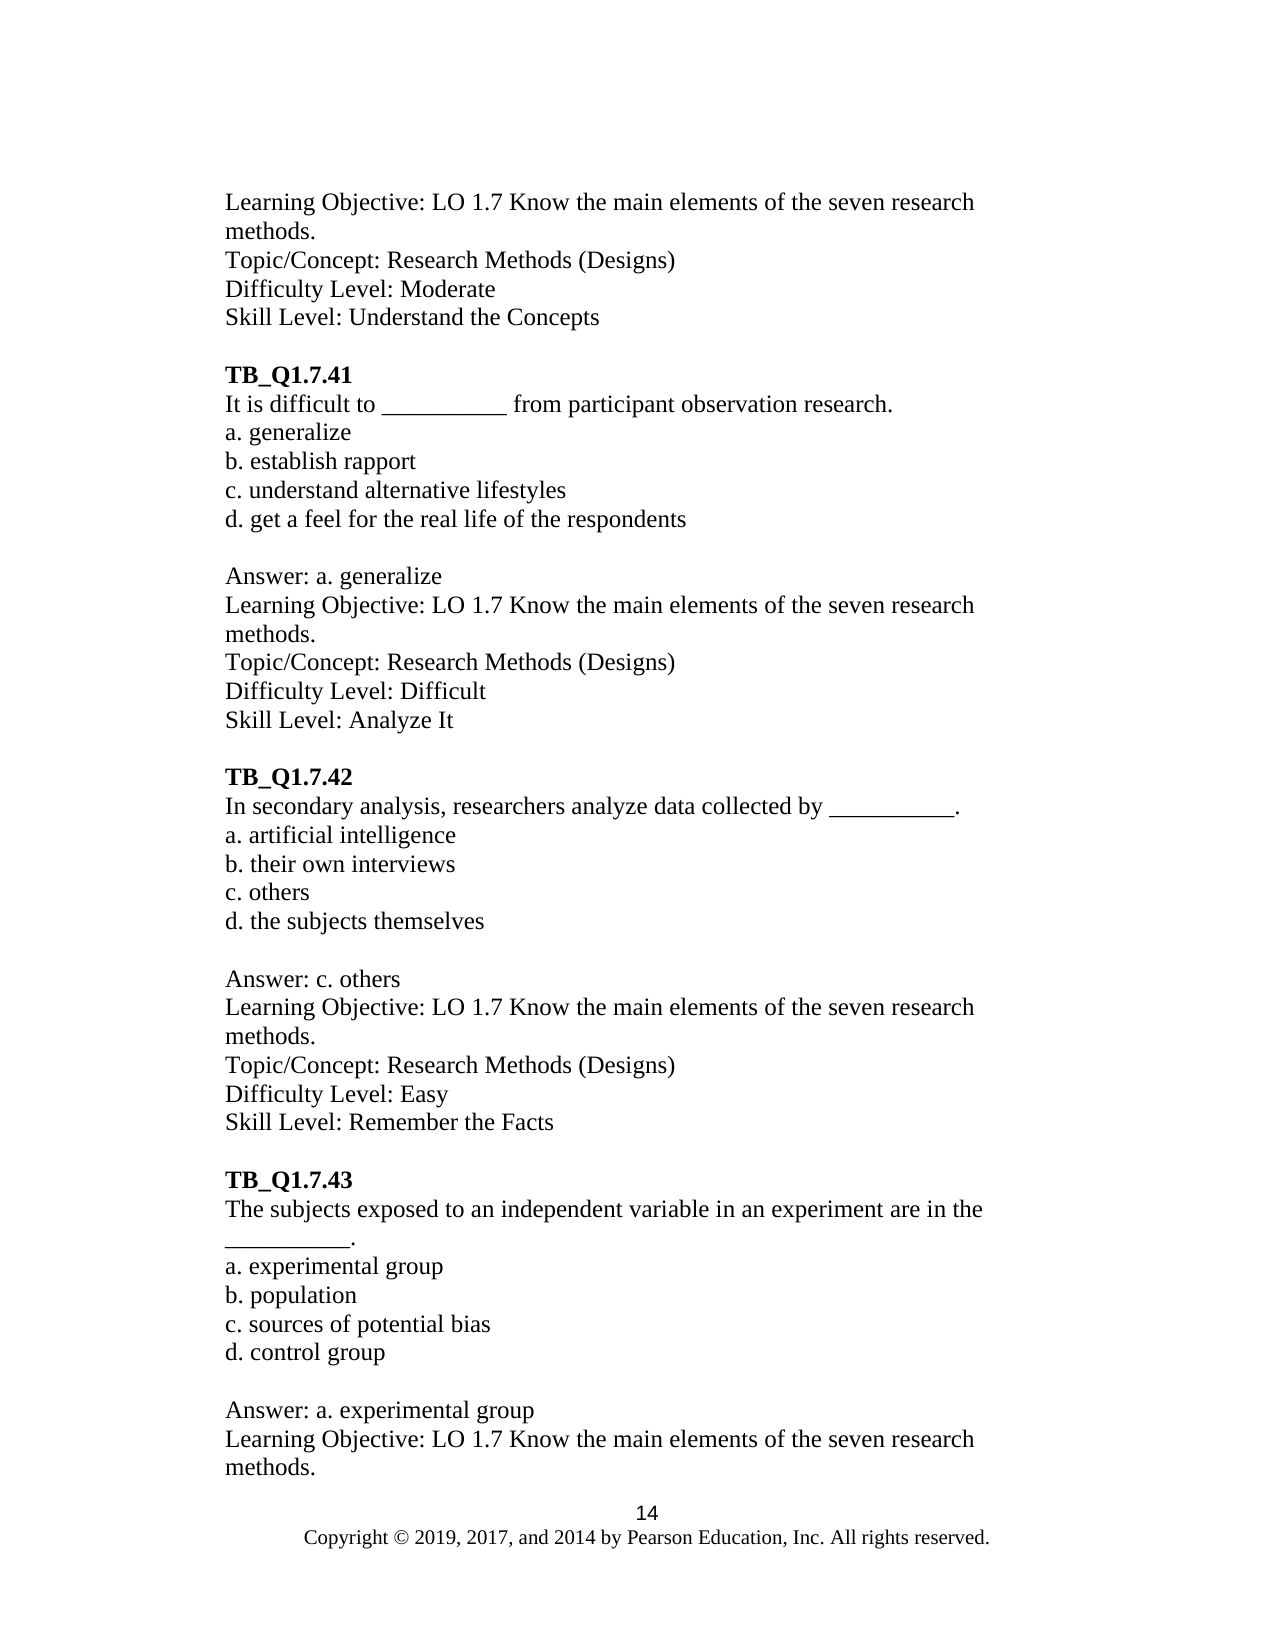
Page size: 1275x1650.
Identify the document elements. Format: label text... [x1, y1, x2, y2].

text Topic/Concept: Research Methods (Designs) [225, 1050, 1069, 1079]
text b. their own interviews [225, 849, 1069, 877]
text Topic/Concept: Research Methods (Designs) [225, 245, 1069, 274]
text d. control group [225, 1337, 1069, 1366]
text a. artificial intelligence [225, 820, 1069, 849]
text c. sources of potential bias [225, 1309, 1069, 1337]
text TB_Q1.7.43 [225, 1165, 1069, 1194]
text Difficulty Level: Difficult [225, 676, 1069, 705]
text Topic/Concept: Research Methods (Designs) [225, 647, 1069, 676]
text Answer: a. generalize [225, 561, 1069, 590]
text a. generalize [225, 417, 1069, 446]
text d. get a feel for the real life of the respondents [225, 504, 1069, 532]
text b. establish rapport [225, 446, 1069, 475]
text d. the subjects themselves [225, 906, 1069, 935]
text Difficulty Level: Moderate [225, 274, 1069, 302]
text In secondary analysis, researchers analyze data collected by __________. [225, 791, 1069, 820]
text It is difficult to __________ from participant observation research. [225, 389, 1069, 417]
text Learning Objective: LO 1.7 Know the main elements of the seven research methods. [225, 1424, 1069, 1481]
text c. understand alternative lifestyles [225, 475, 1069, 504]
text Skill Level: Understand the Concepts [225, 302, 1069, 331]
text a. experimental group [225, 1251, 1069, 1280]
text Learning Objective: LO 1.7 Know the main elements of the seven research methods. [225, 590, 1069, 647]
text The subjects exposed to an independent variable in an experiment are in the __________. [225, 1194, 1069, 1251]
text Difficulty Level: Easy [225, 1079, 1069, 1107]
text Answer: c. others [225, 964, 1069, 992]
text Answer: a. experimental group [225, 1395, 1069, 1424]
text c. others [225, 877, 1069, 906]
text b. population [225, 1280, 1069, 1309]
text TB_Q1.7.41 [225, 360, 1069, 389]
text Learning Objective: LO 1.7 Know the main elements of the seven research methods. [225, 992, 1069, 1050]
text TB_Q1.7.42 [225, 762, 1069, 791]
text Skill Level: Remember the Facts [225, 1107, 1069, 1136]
text Skill Level: Analyze It [225, 705, 1069, 734]
text Learning Objective: LO 1.7 Know the main elements of the seven research methods. [225, 187, 1069, 245]
